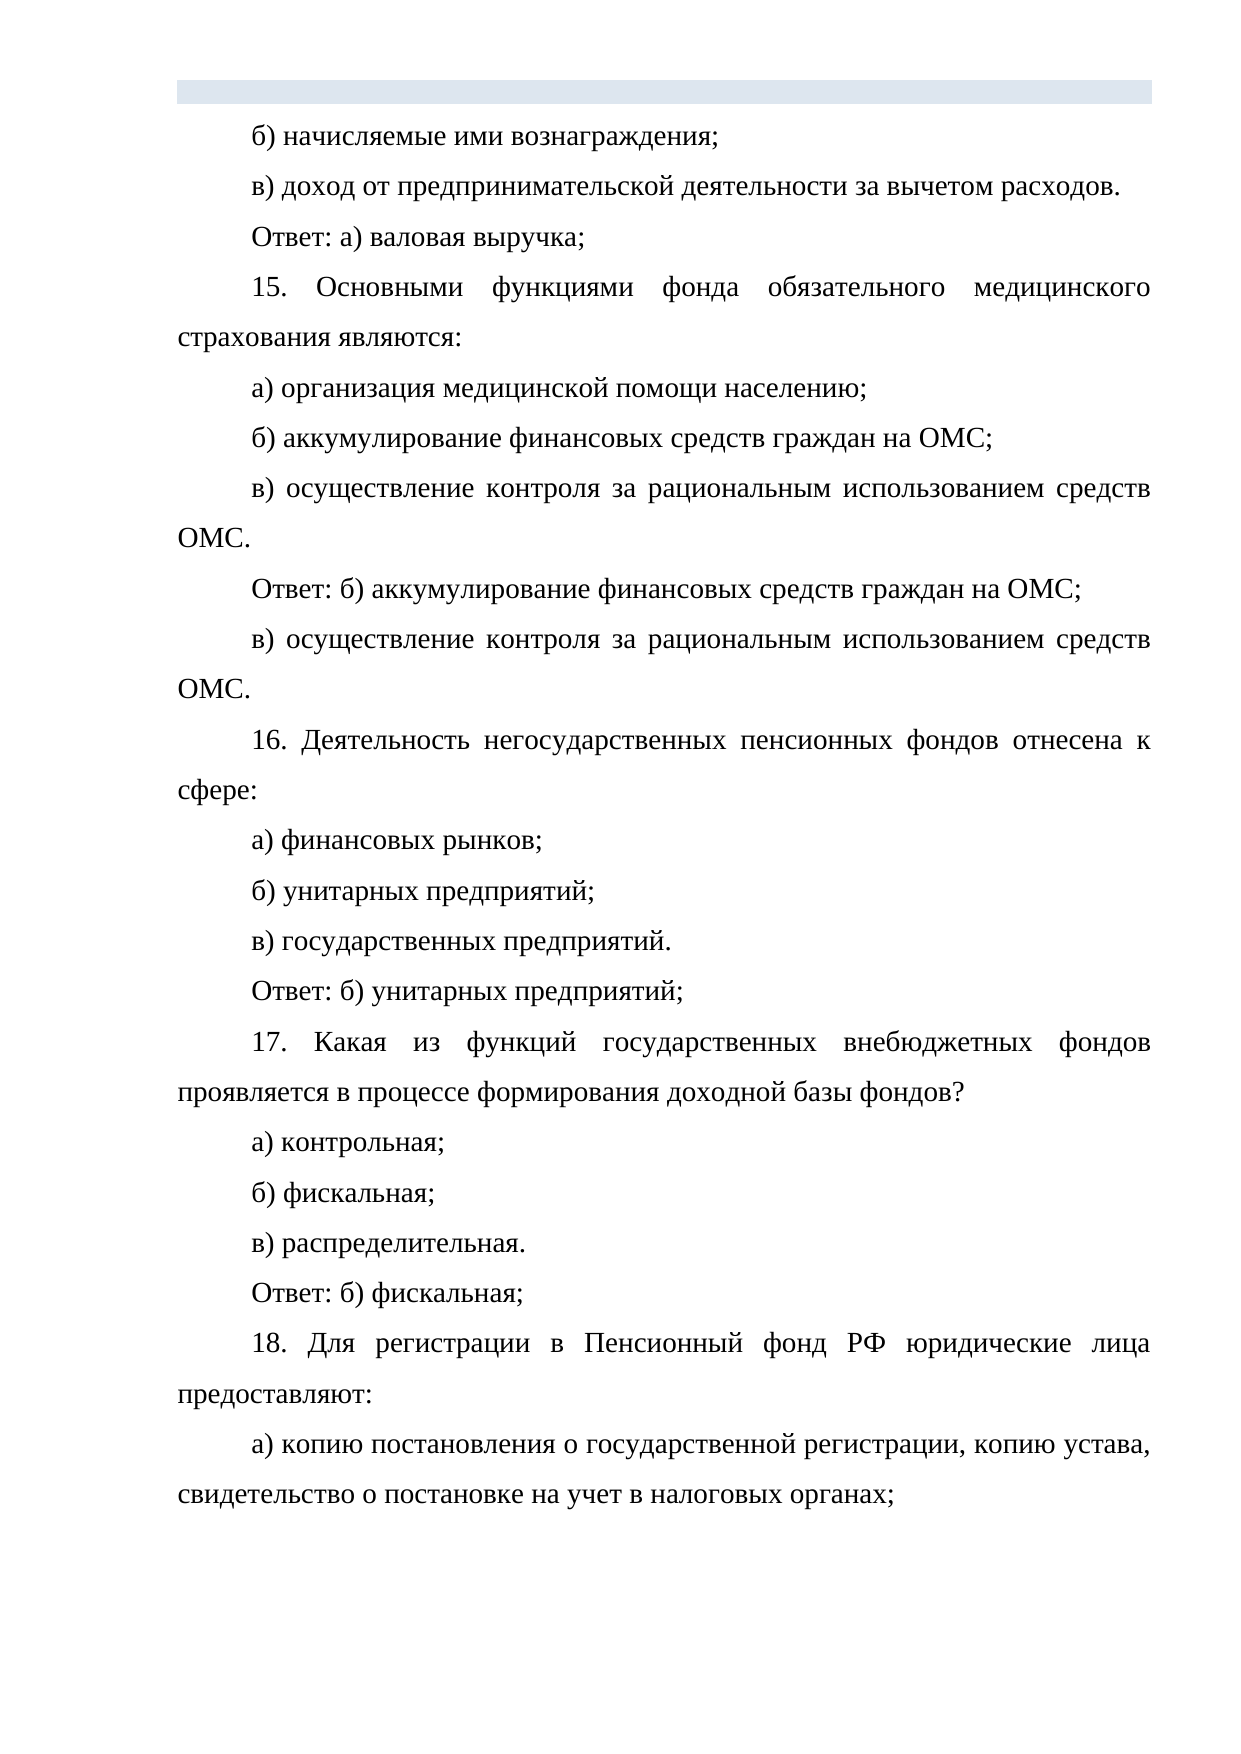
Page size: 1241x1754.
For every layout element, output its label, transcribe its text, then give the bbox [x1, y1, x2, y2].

text Ответ: б) унитарных предприятий; [177, 973, 1152, 1007]
text в) государственных предприятий. [177, 923, 1152, 957]
text в) распределительная. [177, 1225, 1152, 1258]
text Ответ: б) аккумулирование финансовых средств граждан на ОМС; [177, 571, 1152, 604]
text а) организация медицинской помощи населению; [177, 370, 1152, 403]
text 18. Для регистрации в Пенсионный фонд РФ юридические лица предоставляют: [177, 1326, 1152, 1409]
text б) аккумулирование финансовых средств граждан на ОМС; [177, 420, 1152, 453]
text Ответ: б) фискальная; [177, 1275, 1152, 1309]
text а) контрольная; [177, 1124, 1152, 1158]
text б) унитарных предприятий; [177, 873, 1152, 906]
text в) осуществление контроля за рациональным использованием средств ОМС. [177, 470, 1152, 554]
text 16. Деятельность негосударственных пенсионных фондов отнесена к сфере: [177, 722, 1152, 806]
text в) доход от предпринимательской деятельности за вычетом расходов. [177, 168, 1152, 202]
text Ответ: а) валовая выручка; [177, 219, 1152, 252]
text в) осуществление контроля за рациональным использованием средств ОМС. [177, 621, 1152, 705]
text 15. Основными функциями фонда обязательного медицинского страхования являются: [177, 269, 1152, 353]
text а) финансовых рынков; [177, 822, 1152, 856]
text а) копию постановления о государственной регистрации, копию устава, свидетельство о постановке на учет в налоговых органах; [177, 1426, 1152, 1510]
text б) начисляемые ими вознаграждения; [177, 118, 1152, 152]
text б) фискальная; [177, 1175, 1152, 1208]
text 17. Какая из функций государственных внебюджетных фондов проявляется в процессе формирования доходной базы фондов? [177, 1024, 1152, 1108]
